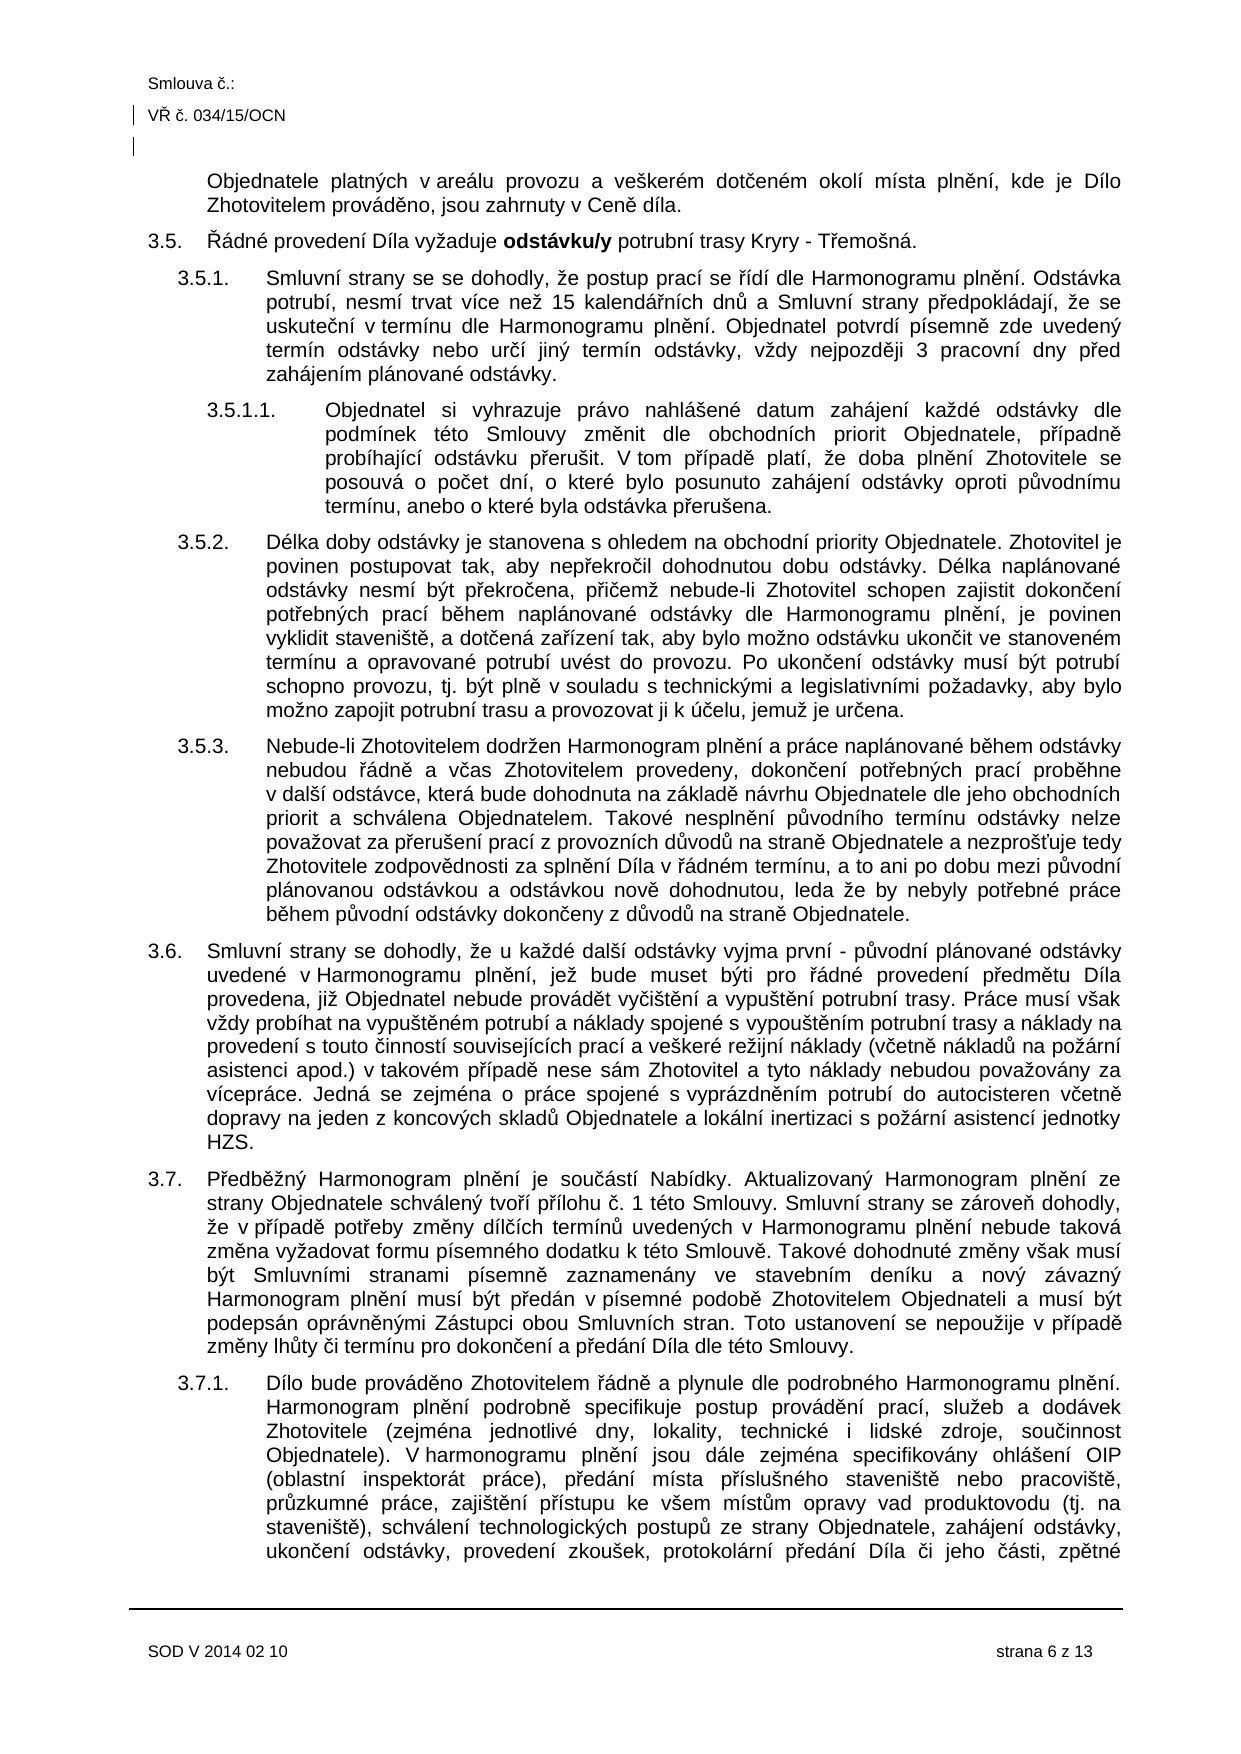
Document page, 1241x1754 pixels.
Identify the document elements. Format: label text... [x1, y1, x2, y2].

text Délka doby odstávky je stanovena s ohledem na obchodní priority Objednatele. Zhotovitel je povinen postupovat tak, aby nepřekročil dohodnutou dobu odstávky. Délka naplánované odstávky nesmí být překročena, přičemž nebude-li Zhotovitel schopen zajistit dokončení potřebných prací během naplánované odstávky dle Harmonogramu plnění, je povinen vyklidit staveniště, a dotčená zařízení tak, aby bylo možno odstávku ukončit ve stanoveném termínu a opravované potrubí uvést do provozu. Po ukončení odstávky musí být potrubí schopno provozu, tj. být plně v souladu s technickými a legislativními požadavky, aby bylo možno zapojit potrubní trasu a provozovat ji k účelu, jemuž je určena. [177, 530, 1122, 722]
text Smluvní strany se dohodly, že u každé další odstávky vyjma první - původní plánované odstávky uvedené v Harmonogramu plnění, jež bude muset býti pro řádné provedení předmětu Díla provedena, již Objednatel nebude provádět vyčištění a vypuštění potrubní trasy. Práce musí však vždy probíhat na vypuštěném potrubí a náklady spojené s vypouštěním potrubní trasy a náklady na provedení s touto činností souvisejících prací a veškeré režijní náklady (včetně nákladů na požární asistenci apod.) v takovém případě nese sám Zhotovitel a tyto náklady nebudou považovány za vícepráce. Jedná se zejména o práce spojené s vyprázdněním potrubí do autocisteren včetně dopravy na jeden z koncových skladů Objednatele a lokální inertizaci s požární asistencí jednotky HZS. [148, 938, 1122, 1154]
text Smluvní strany se se dohodly, že postup prací se řídí dle Harmonogramu plnění. Odstávka potrubí, nesmí trvat více než 15 kalendářních dnů a Smluvní strany předpokládají, že se uskuteční v termínu dle Harmonogramu plnění. Objednatel potvrdí písemně zde uvedený termín odstávky nebo určí jiný termín odstávky, vždy nejpozději 3 pracovní dny před zahájením plánované odstávky. [177, 266, 1122, 385]
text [148, 169, 1122, 217]
text Předběžný Harmonogram plnění je součástí Nabídky. Aktualizovaný Harmonogram plnění ze strany Objednatele schválený tvoří přílohu č. 1 této Smlouvy. Smluvní strany se zároveň dohodly, že v případě potřeby změny dílčích termínů uvedených v Harmonogramu plnění nebude taková změna vyžadovat formu písemného dodatku k této Smlouvě. Takové dohodnuté změny však musí být Smluvními stranami písemně zaznamenány ve stavebním deníku a nový závazný Harmonogram plnění musí být předán v písemné podobě Zhotovitelem Objednateli a musí být podepsán oprávněnými Zástupci obou Smluvních stran. Toto ustanovení se nepoužije v případě změny lhůty či termínu pro dokončení a předání Díla dle této Smlouvy. [148, 1167, 1122, 1358]
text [177, 1371, 1122, 1562]
text Řádné provedení Díla vyžaduje odstávku/y potrubní trasy Kryry - Třemošná. [148, 229, 1122, 253]
text Nebude-li Zhotovitelem dodržen Harmonogram plnění a práce naplánované během odstávky nebudou řádně a včas Zhotovitelem provedeny, dokončení potřebných prací proběhne v další odstávce, která bude dohodnuta na základě návrhu Objednatele dle jeho obchodních priorit a schválena Objednatelem. Takové nesplnění původního termínu odstávky nelze považovat za přerušení prací z provozních důvodů na straně Objednatele a nezprošťuje tedy Zhotovitele zodpovědnosti za splnění Díla v řádném termínu, a to ani po dobu mezi původní plánovanou odstávkou a odstávkou nově dohodnutou, leda že by nebyly potřebné práce během původní odstávky dokončeny z důvodů na straně Objednatele. [177, 734, 1122, 926]
text Objednatel si vyhrazuje právo nahlášené datum zahájení každé odstávky dle podmínek této Smlouvy změnit dle obchodních priorit Objednatele, případně probíhající odstávku přerušit. V tom případě platí, že doba plnění Zhotovitele se posouvá o počet dní, o které bylo posunuto zahájení odstávky oproti původnímu termínu, anebo o které byla odstávka přerušena. [207, 398, 1122, 518]
